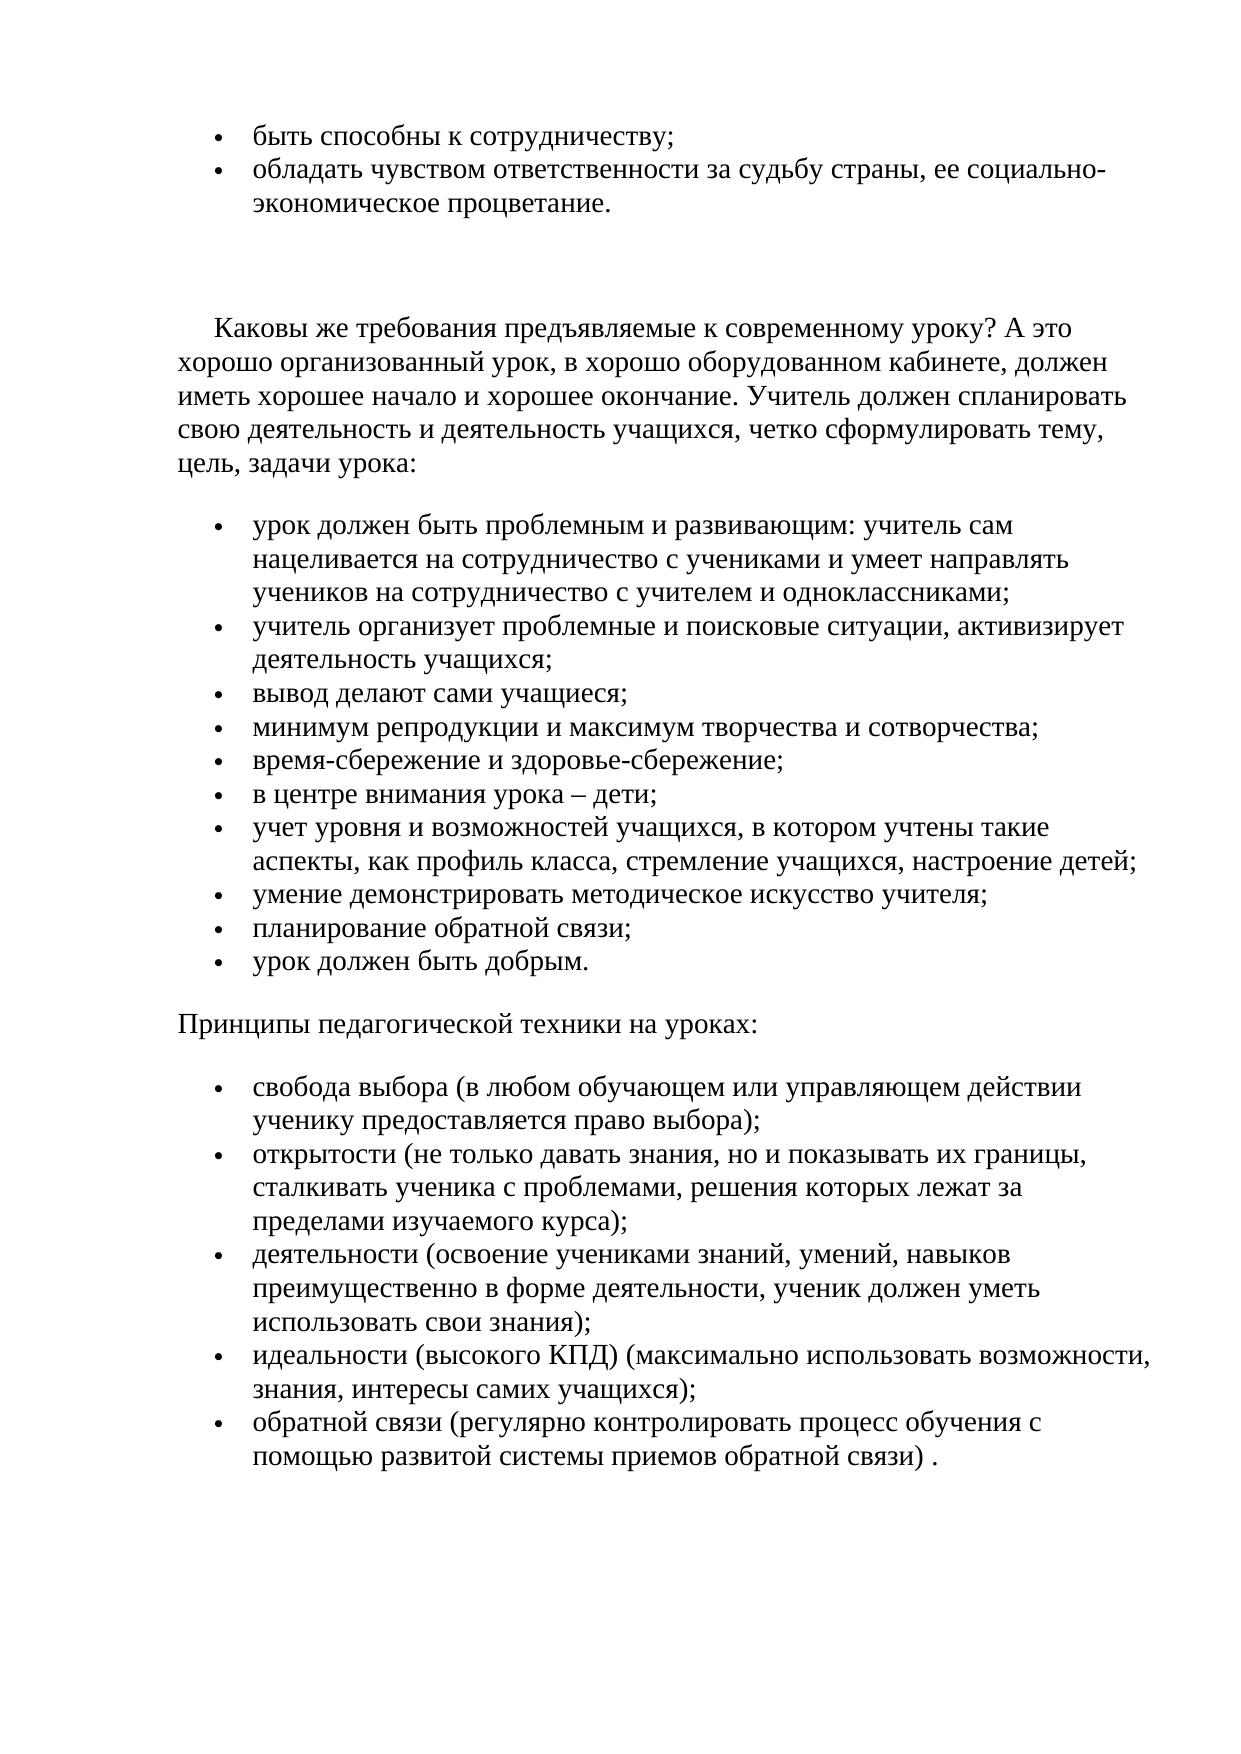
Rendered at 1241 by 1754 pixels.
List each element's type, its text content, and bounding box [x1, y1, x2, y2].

list урок должен быть добрым. [215, 943, 1152, 977]
list свобода выбора (в любом обучающем или управляющем действии ученику предоставляется право выбора); [215, 1069, 1152, 1136]
list урок должен быть проблемным и развивающим: учитель сам нацеливается на сотрудничество с учениками и умеет направлять учеников на сотрудничество с учителем и одноклассниками; [215, 507, 1152, 608]
list минимум репродукции и максимум творчества и сотворчества; [215, 709, 1152, 742]
list время-сбережение и здоровье-сбережение; [215, 742, 1152, 776]
text Принципы педагогической техники на уроках: [177, 1006, 1152, 1040]
list деятельности (освоение учениками знаний, умений, навыков преимущественно в форме деятельности, ученик должен уметь использовать свои знания); [215, 1237, 1152, 1337]
list вывод делают сами учащиеся; [215, 675, 1152, 709]
list открытости (не только давать знания, но и показывать их границы, сталкивать ученика с проблемами, решения которых лежат за пределами изучаемого курса); [215, 1136, 1152, 1237]
list умение демонстрировать методическое искусство учителя; [215, 876, 1152, 910]
list идеальности (высокого КПД) (максимально использовать возможности, знания, интересы самих учащихся); [215, 1337, 1152, 1404]
list быть способны к сотрудничеству; [215, 118, 1152, 152]
list планирование обратной связи; [215, 910, 1152, 943]
list учет уровня и возможностей учащихся, в котором учтены такие аспекты, как профиль класса, стремление учащихся, настроение детей; [215, 809, 1152, 876]
list обратной связи (регулярно контролировать процесс обучения с помощью развитой системы приемов обратной связи) . [215, 1404, 1152, 1471]
list в центре внимания урока – дети; [215, 776, 1152, 809]
list учитель организует проблемные и поисковые ситуации, активизирует деятельность учащихся; [215, 608, 1152, 675]
text Каковы же требования предъявляемые к современному уроку? А это хорошо организованный урок, в хорошо оборудованном кабинете, должен иметь хорошее начало и хорошее окончание. Учитель должен спланировать свою деятельность и деятельность учащихся, четко сформулировать тему, цель, задачи урока: [177, 311, 1152, 478]
list обладать чувством ответственности за судьбу страны, ее социально-экономическое процветание. [215, 152, 1152, 219]
